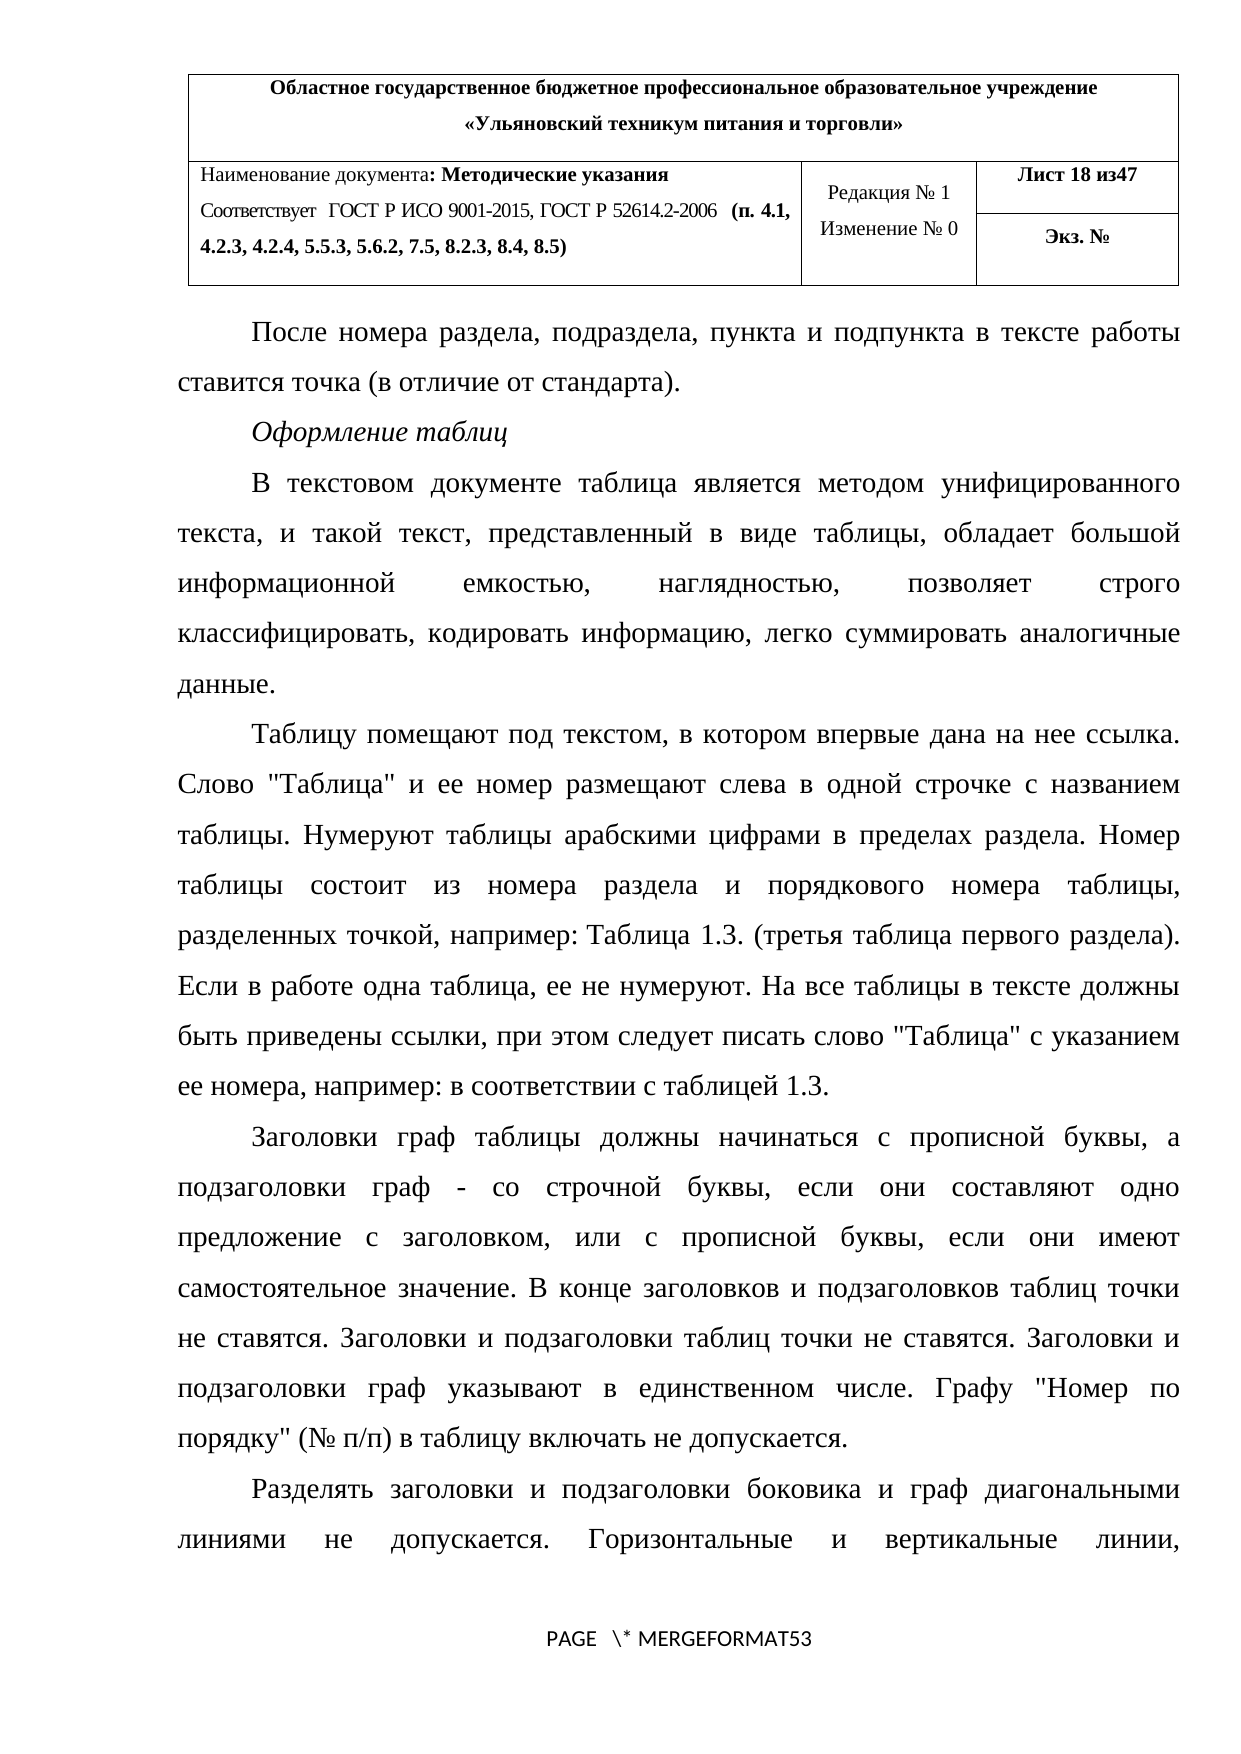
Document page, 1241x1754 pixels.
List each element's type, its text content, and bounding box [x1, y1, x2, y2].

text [177, 1471, 1181, 1555]
text После номера раздела, подраздела, пункта и подпункта в тексте работы ставится точка (в отличие от стандарта). [177, 314, 1181, 398]
text Заголовки граф таблицы должны начинаться с прописной буквы, а подзаголовки граф - со строчной буквы, если они составляют одно предложение с заголовком, или с прописной буквы, если они имеют самостоятельное значение. В конце заголовков и подзаголовков таблиц точки не ставятся. Заголовки и подзаголовки таблиц точки не ставятся. Заголовки и подзаголовки граф указывают в единственном числе. Графу "Номер по порядку" (№ п/п) в таблицу включать не допускается. [177, 1119, 1181, 1454]
text В текстовом документе таблица является методом унифицированного текста, и такой текст, представленный в виде таблицы, обладает большой информационной емкостью, наглядностью, позволяет строго классифицировать, кодировать информацию, легко суммировать аналогичные данные. [177, 465, 1181, 699]
text Таблицу помещают под текстом, в котором впервые дана на нее ссылка. Слово "Таблица" и ее номер размещают слева в одной строчке с названием таблицы. Нумеруют таблицы арабскими цифрами в пределах раздела. Номер таблицы состоит из номера раздела и порядкового номера таблицы, разделенных точкой, например: Таблица 1.3. (третья таблица первого раздела). Если в работе одна таблица, ее не нумеруют. На все таблицы в тексте должны быть приведены ссылки, при этом следует писать слово "Таблица" с указанием ее номера, например: в соответствии с таблицей 1.3. [177, 716, 1181, 1102]
text Оформление таблиц [177, 414, 1181, 448]
